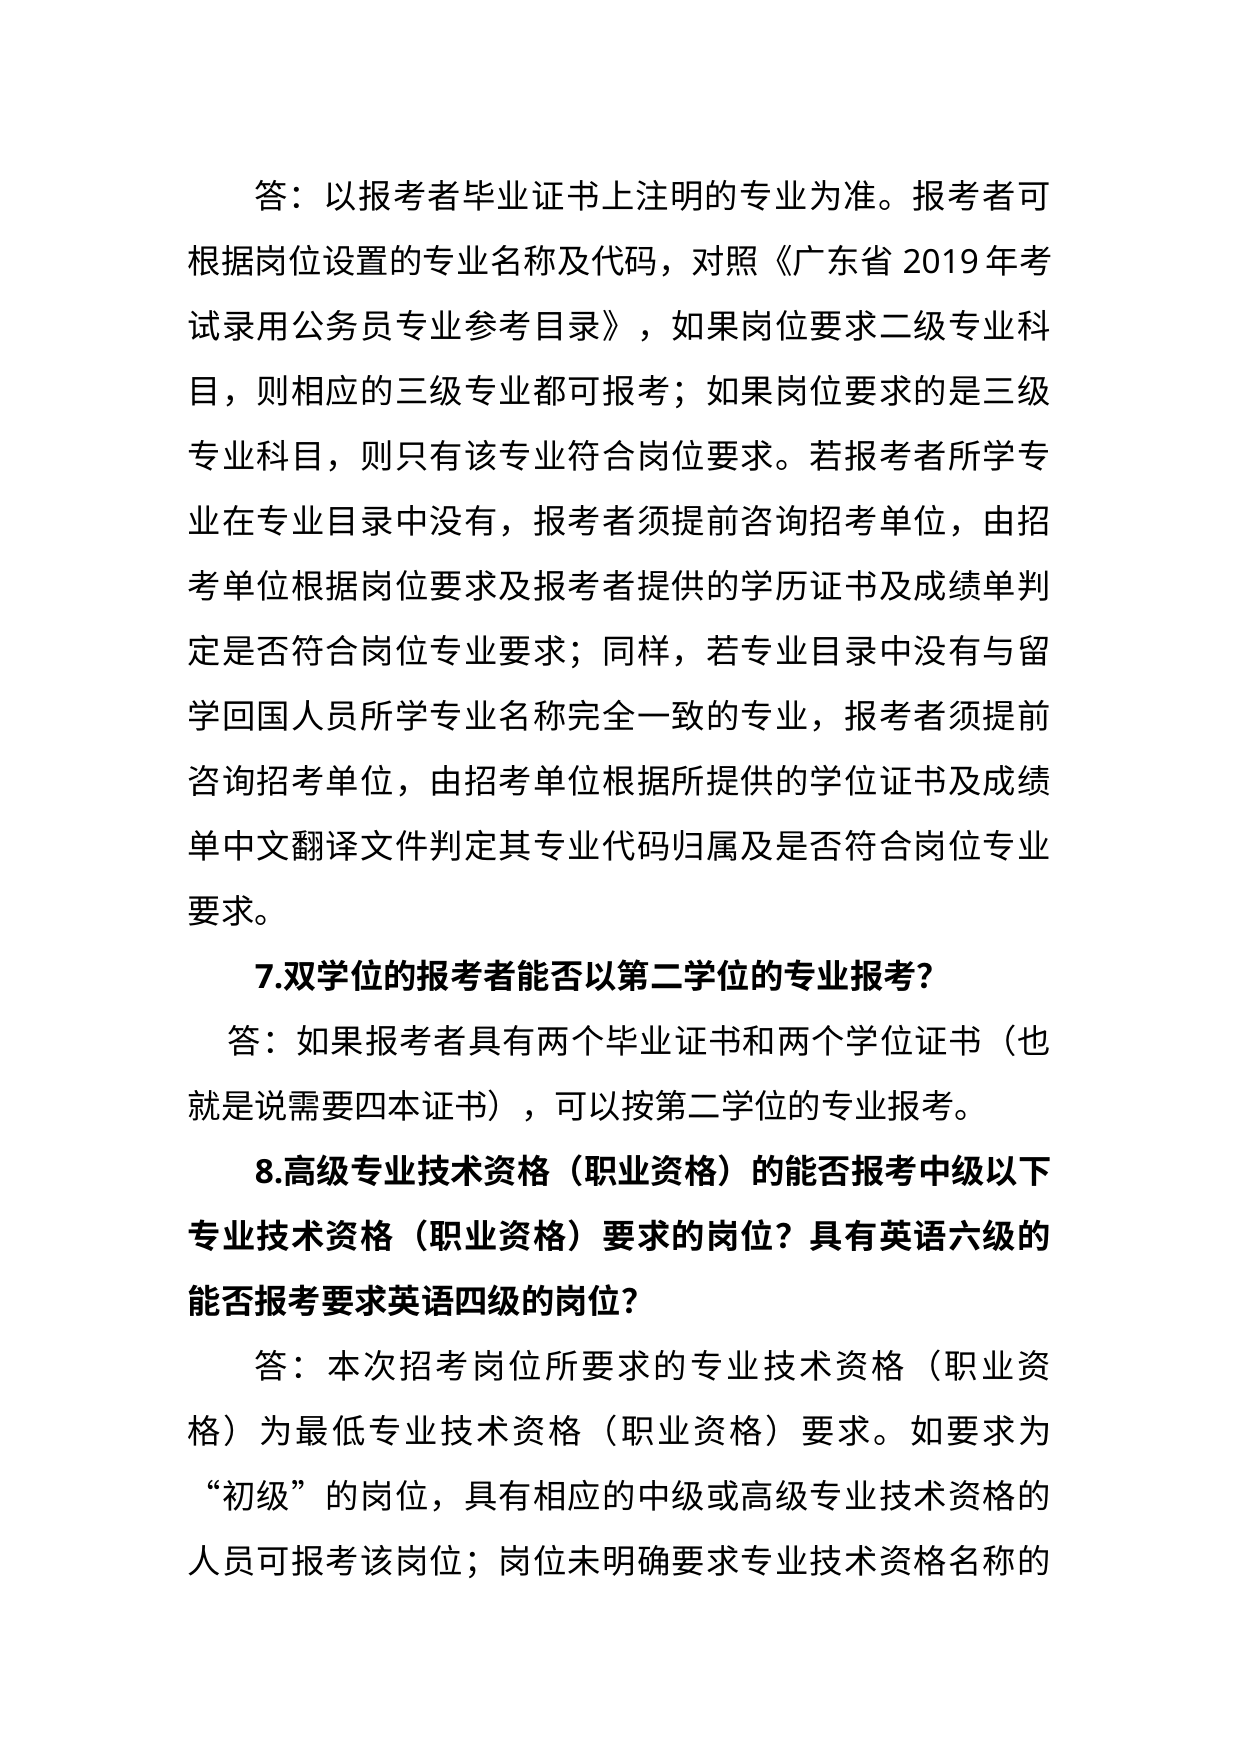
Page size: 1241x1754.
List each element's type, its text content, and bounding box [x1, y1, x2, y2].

text 7.双学位的报考者能否以第二学位的专业报考？ [187, 942, 1053, 1007]
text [187, 1332, 1053, 1592]
text 8.高级专业技术资格（职业资格）的能否报考中级以下专业技术资格（职业资格）要求的岗位？具有英语六级的能否报考要求英语四级的岗位？ [187, 1137, 1053, 1332]
text 答：以报考者毕业证书上注明的专业为准。报考者可根据岗位设置的专业名称及代码，对照《广东省2019年考试录用公务员专业参考目录》，如果岗位要求二级专业科目，则相应的三级专业都可报考；如果岗位要求的是三级专业科目，则只有该专业符合岗位要求。若报考者所学专业在专业目录中没有，报考者须提前咨询招考单位，由招考单位根据岗位要求及报考者提供的学历证书及成绩单判定是否符合岗位专业要求；同样，若专业目录中没有与留学回国人员所学专业名称完全一致的专业，报考者须提前咨询招考单位，由招考单位根据所提供的学位证书及成绩单中文翻译文件判定其专业代码归属及是否符合岗位专业要求。 [187, 162, 1053, 942]
text 答：如果报考者具有两个毕业证书和两个学位证书（也就是说需要四本证书），可以按第二学位的专业报考。 [187, 1007, 1053, 1137]
